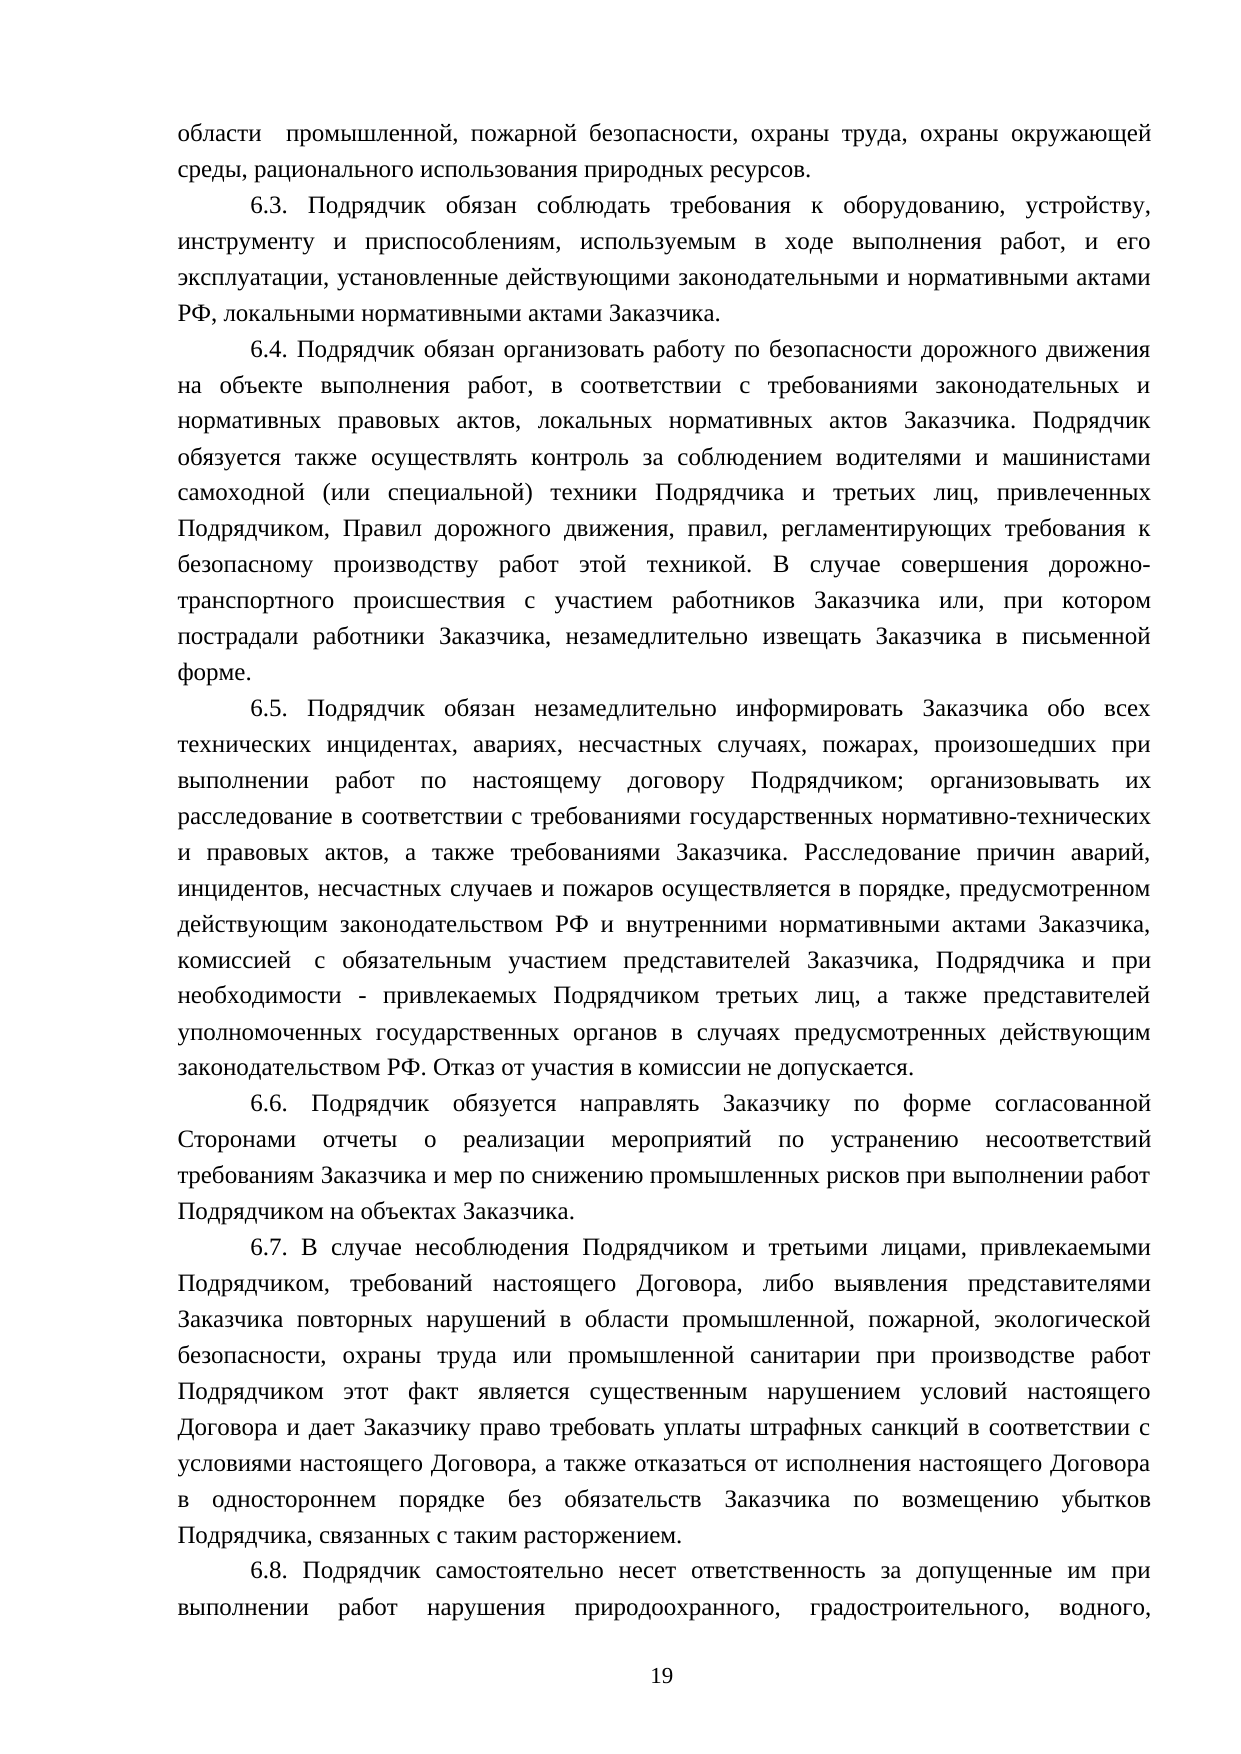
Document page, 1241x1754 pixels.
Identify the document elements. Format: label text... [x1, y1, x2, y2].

text 6.7. В случае несоблюдения Подрядчиком и третьими лицами, привлекаемыми Подрядчиком, требований настоящего Договора, либо выявления представителями Заказчика повторных нарушений в области промышленной, пожарной, экологической безопасности, охраны труда или промышленной санитарии при производстве работ Подрядчиком этот факт является существенным нарушением условий настоящего Договора и дает Заказчику право требовать уплаты штрафных санкций в соответствии с условиями настоящего Договора, а также отказаться от исполнения настоящего Договора в одностороннем порядке без обязательств Заказчика по возмещению убытков Подрядчика, связанных с таким расторжением. [177, 1232, 1152, 1548]
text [177, 1556, 1152, 1620]
text 6.3. Подрядчик обязан соблюдать требования к оборудованию, устройству, инструменту и приспособлениям, используемым в ходе выполнения работ, и его эксплуатации, установленные действующими законодательными и нормативными актами РФ, локальными нормативными актами Заказчика. [177, 190, 1152, 327]
text 6.4. Подрядчик обязан организовать работу по безопасности дорожного движения на объекте выполнения работ, в соответствии с требованиями законодательных и нормативных правовых актов, локальных нормативных актов Заказчика. Подрядчик обязуется также осуществлять контроль за соблюдением водителями и машинистами самоходной (или специальной) техники Подрядчика и третьих лиц, привлеченных Подрядчиком, Правил дорожного движения, правил, регламентирующих требования к безопасному производству работ этой техникой. В случае совершения дорожно-транспортного происшествия с участием работников Заказчика или, при котором пострадали работники Заказчика, незамедлительно извещать Заказчика в письменной форме. [177, 334, 1152, 686]
text 6.6. Подрядчик обязуется направлять Заказчику по форме согласованной Сторонами отчеты о реализации мероприятий по устранению несоответствий требованиям Заказчика и мер по снижению промышленных рисков при выполнении работ Подрядчиком на объектах Заказчика. [177, 1088, 1152, 1225]
text 6.5. Подрядчик обязан незамедлительно информировать Заказчика обо всех технических инцидентах, авариях, несчастных случаях, пожарах, произошедших при выполнении работ по настоящему договору Подрядчиком; организовывать их расследование в соответствии с требованиями государственных нормативно-технических и правовых актов, а также требованиями Заказчика. Расследование причин аварий, инцидентов, несчастных случаев и пожаров осуществляется в порядке, предусмотренном действующим законодательством РФ и внутренними нормативными актами Заказчика, комиссией с обязательным участием представителей Заказчика, Подрядчика и при необходимости - привлекаемых Подрядчиком третьих лиц, а также представителей уполномоченных государственных органов в случаях предусмотренных действующим законодательством РФ. Отказ от участия в комиссии не допускается. [177, 693, 1152, 1081]
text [177, 118, 1152, 183]
